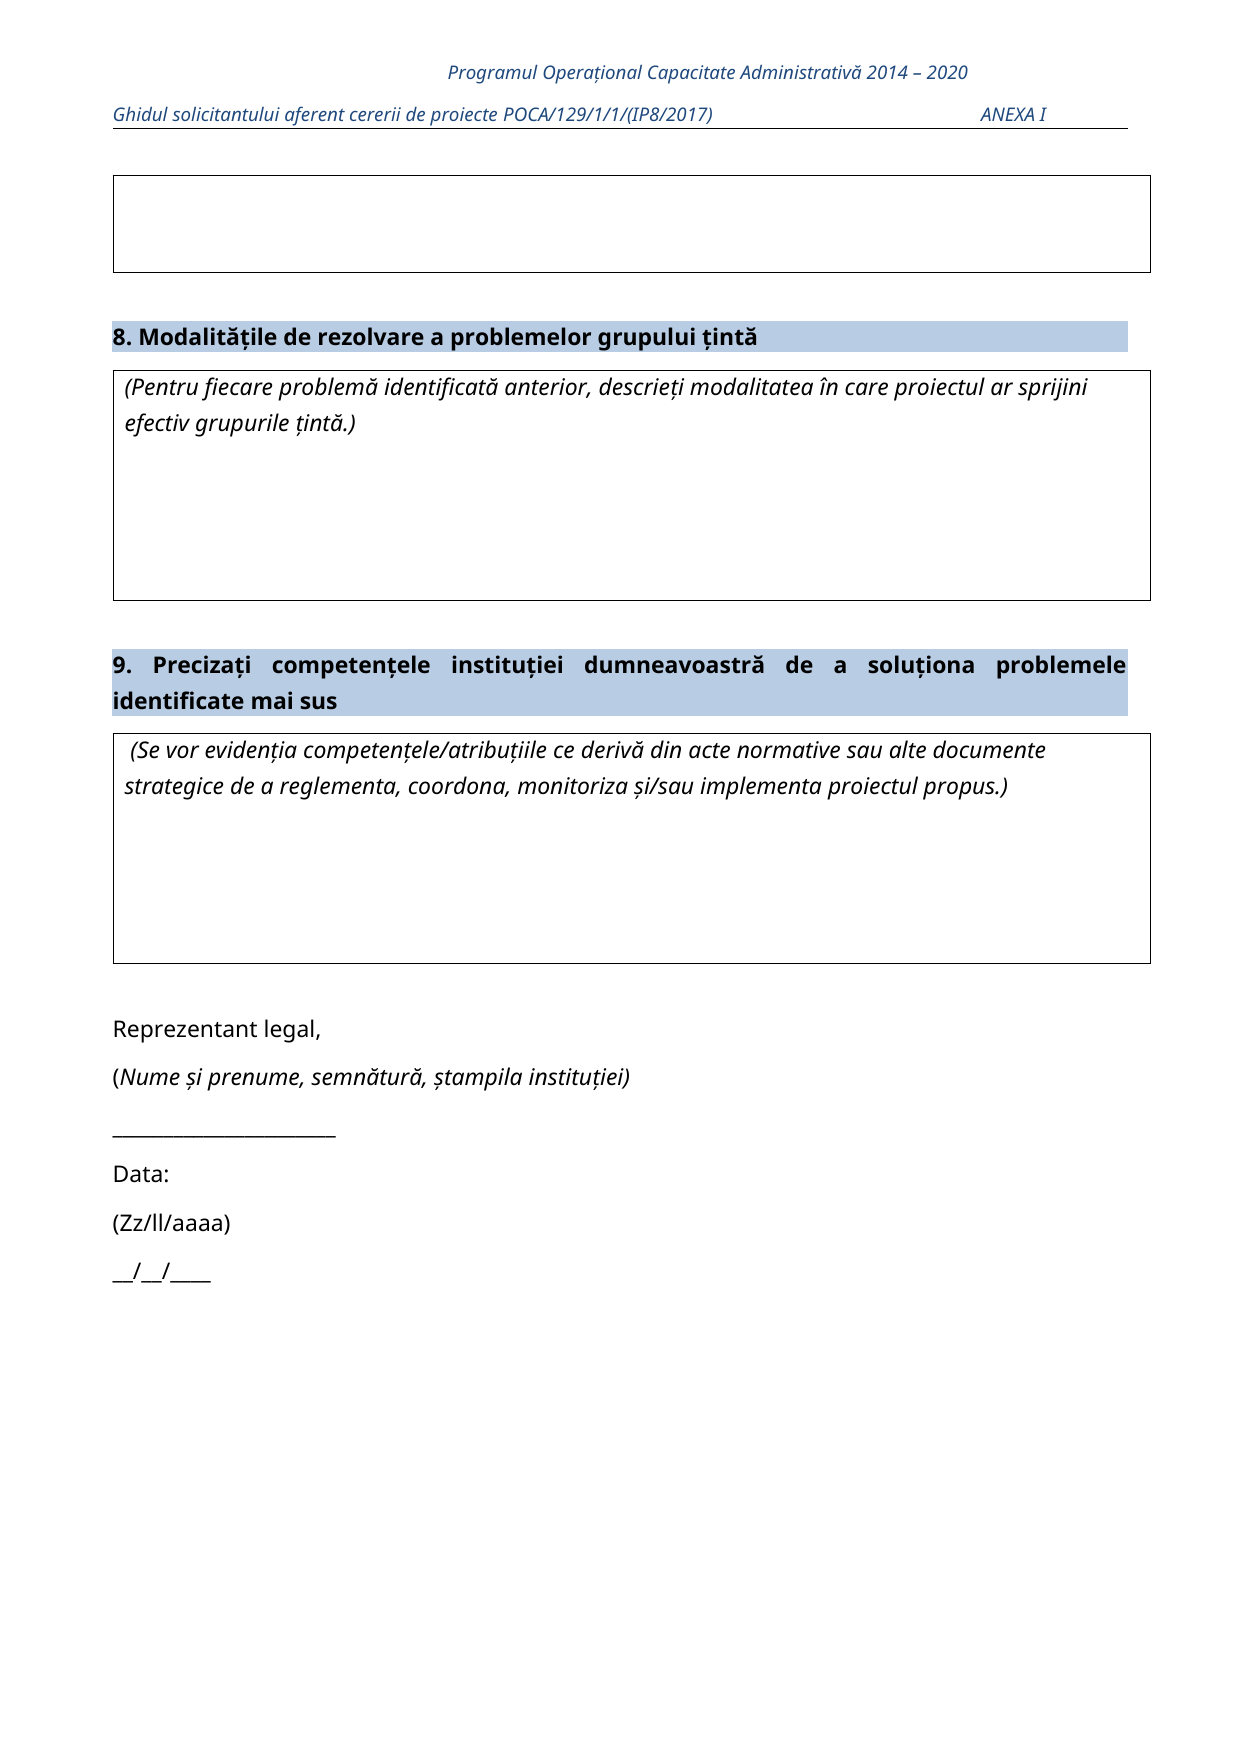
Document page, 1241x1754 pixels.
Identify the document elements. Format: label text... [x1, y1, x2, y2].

table_header (Se vor evidenția competențele/atribuțiile ce derivă din acte normative sau alte documente strategice de a reglementa, coordona, monitoriza și/sau implementa proiectul propus.) [114, 734, 1150, 963]
text Data: [112, 1158, 1128, 1189]
text (Nume și prenume, semnătură, ștampila instituției) [112, 1061, 1128, 1092]
text (Zz/ll/aaaa) [112, 1206, 1128, 1238]
text __/__/____ [112, 1255, 1128, 1286]
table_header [114, 176, 1150, 272]
text 8. Modalitățile de rezolvare a problemelor grupului țintă [112, 321, 1128, 352]
text 9. Precizați competențele instituției dumneavoastră de a soluționa problemele identificate mai sus [112, 649, 1128, 716]
table_header (Pentru fiecare problemă identificată anterior, descrieți modalitatea în care proiectul ar sprijini efectiv grupurile țintă.) [114, 371, 1150, 599]
text Reprezentant legal, [112, 1013, 1128, 1044]
text ______________________ [112, 1109, 1128, 1141]
